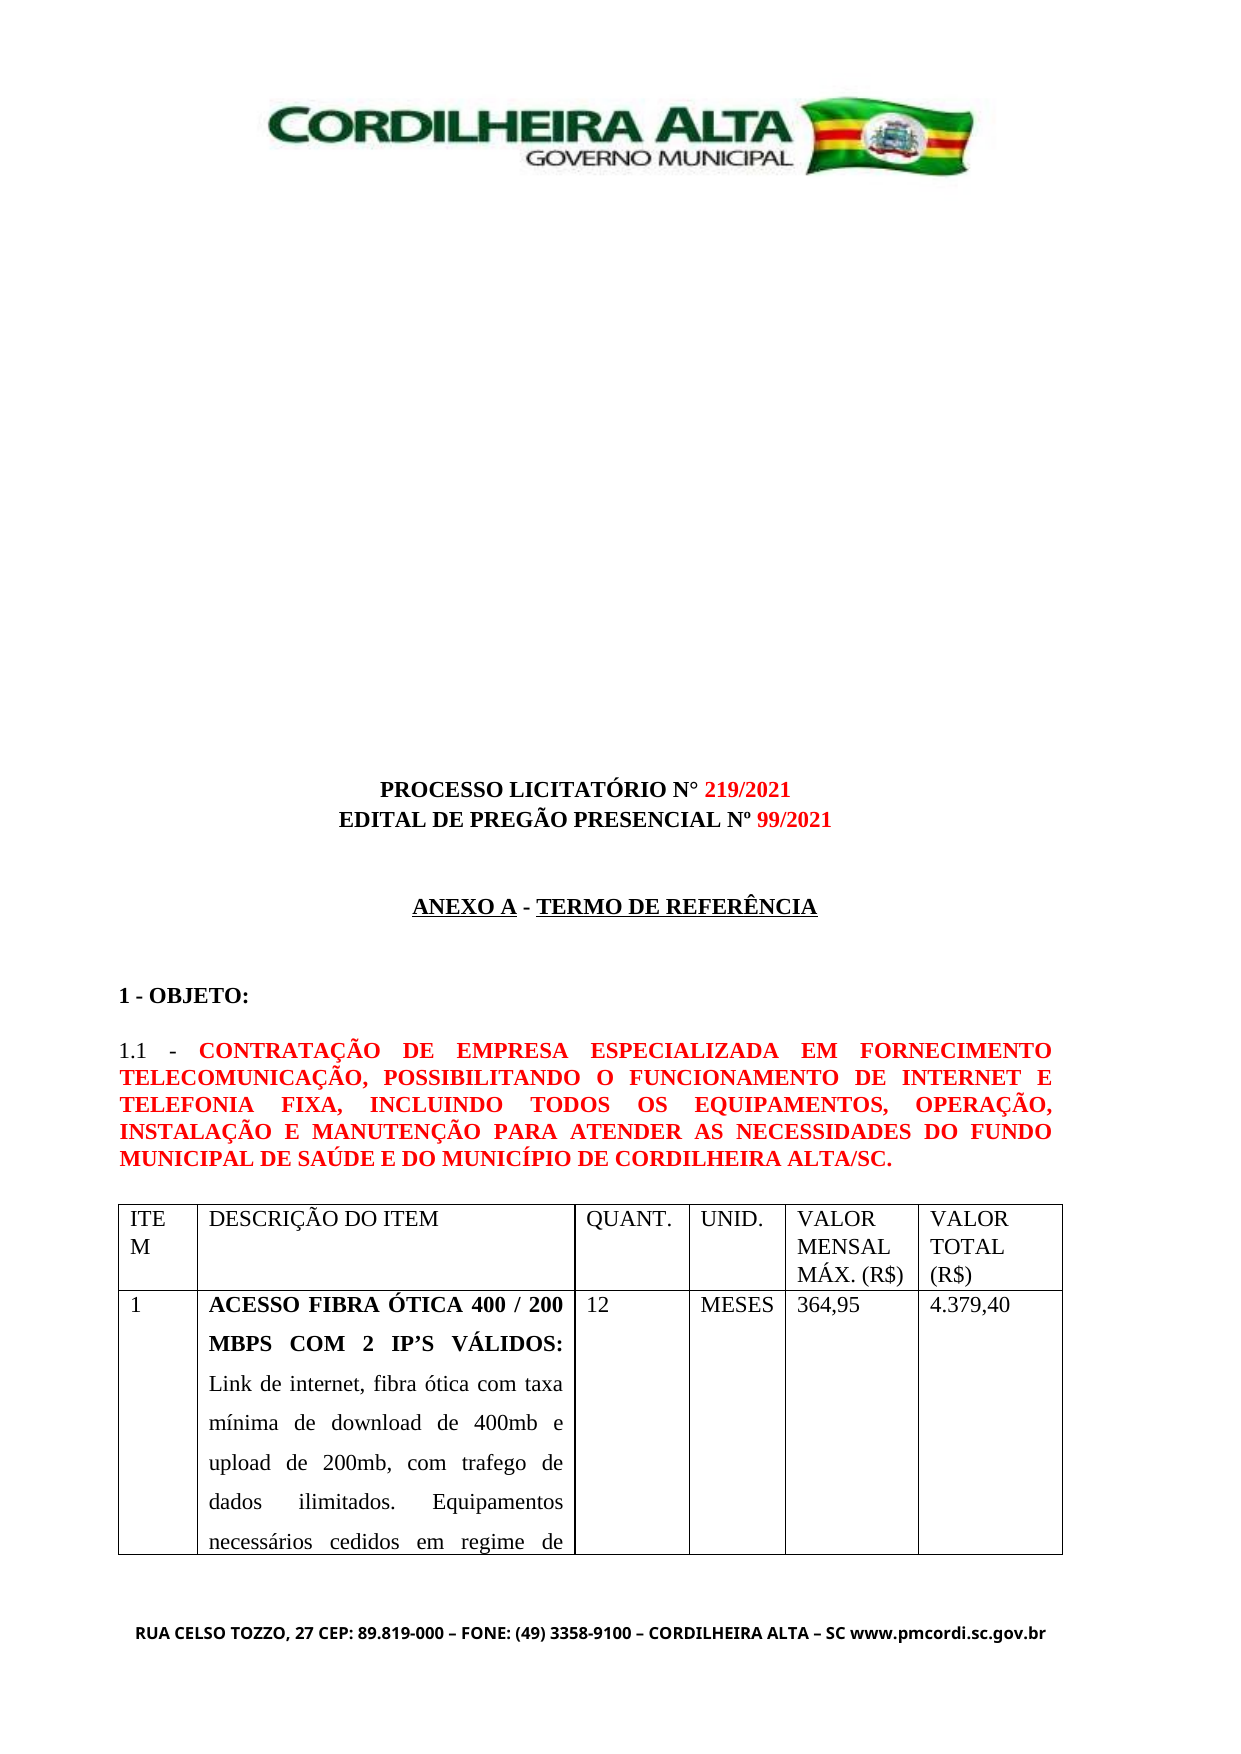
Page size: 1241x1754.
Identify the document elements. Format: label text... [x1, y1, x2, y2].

table_cell 364,95 [786, 1291, 918, 1554]
text EDITAL DE PREGÃO PRESENCIAL Nº 99/2021 [177, 806, 994, 832]
subtitle 1 - OBJETO: [118, 982, 1053, 1008]
table_cell 12 [576, 1291, 689, 1554]
table_cell 4.379,40 [919, 1291, 1062, 1554]
table_header VALOR TOTAL (R$) [919, 1205, 1062, 1290]
table_header DESCRIÇÃO DO ITEM [198, 1205, 574, 1290]
table_header UNID. [690, 1205, 785, 1290]
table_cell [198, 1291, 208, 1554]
table_cell MESES [690, 1291, 785, 1554]
table_header QUANT. [576, 1205, 689, 1290]
text PROCESSO LICITATÓRIO N° 219/2021 [177, 776, 994, 802]
text 1.1 - CONTRATAÇÃO DE EMPRESA ESPECIALIZADA EM FORNECIMENTO TELECOMUNICAÇÃO, POSSIBILITANDO O FUNCIONAMENTO DE INTERNET E TELEFONIA FIXA, INCLUINDO TODOS OS EQUIPAMENTOS, OPERAÇÃO, INSTALAÇÃO E MANUTENÇÃO PARA ATENDER AS NECESSIDADES DO FUNDO MUNICIPAL DE SAÚDE E DO MUNICÍPIO DE CORDILHEIRA ALTA/SC. [118, 1037, 1053, 1172]
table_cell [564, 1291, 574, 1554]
table_header VALOR MENSAL MÁX. (R$) [786, 1205, 918, 1290]
table_cell 1 [119, 1291, 197, 1554]
picture [245, 73, 997, 201]
subtitle ANEXO A - TERMO DE REFERÊNCIA [166, 893, 1063, 919]
table_header ITEM [119, 1205, 197, 1290]
